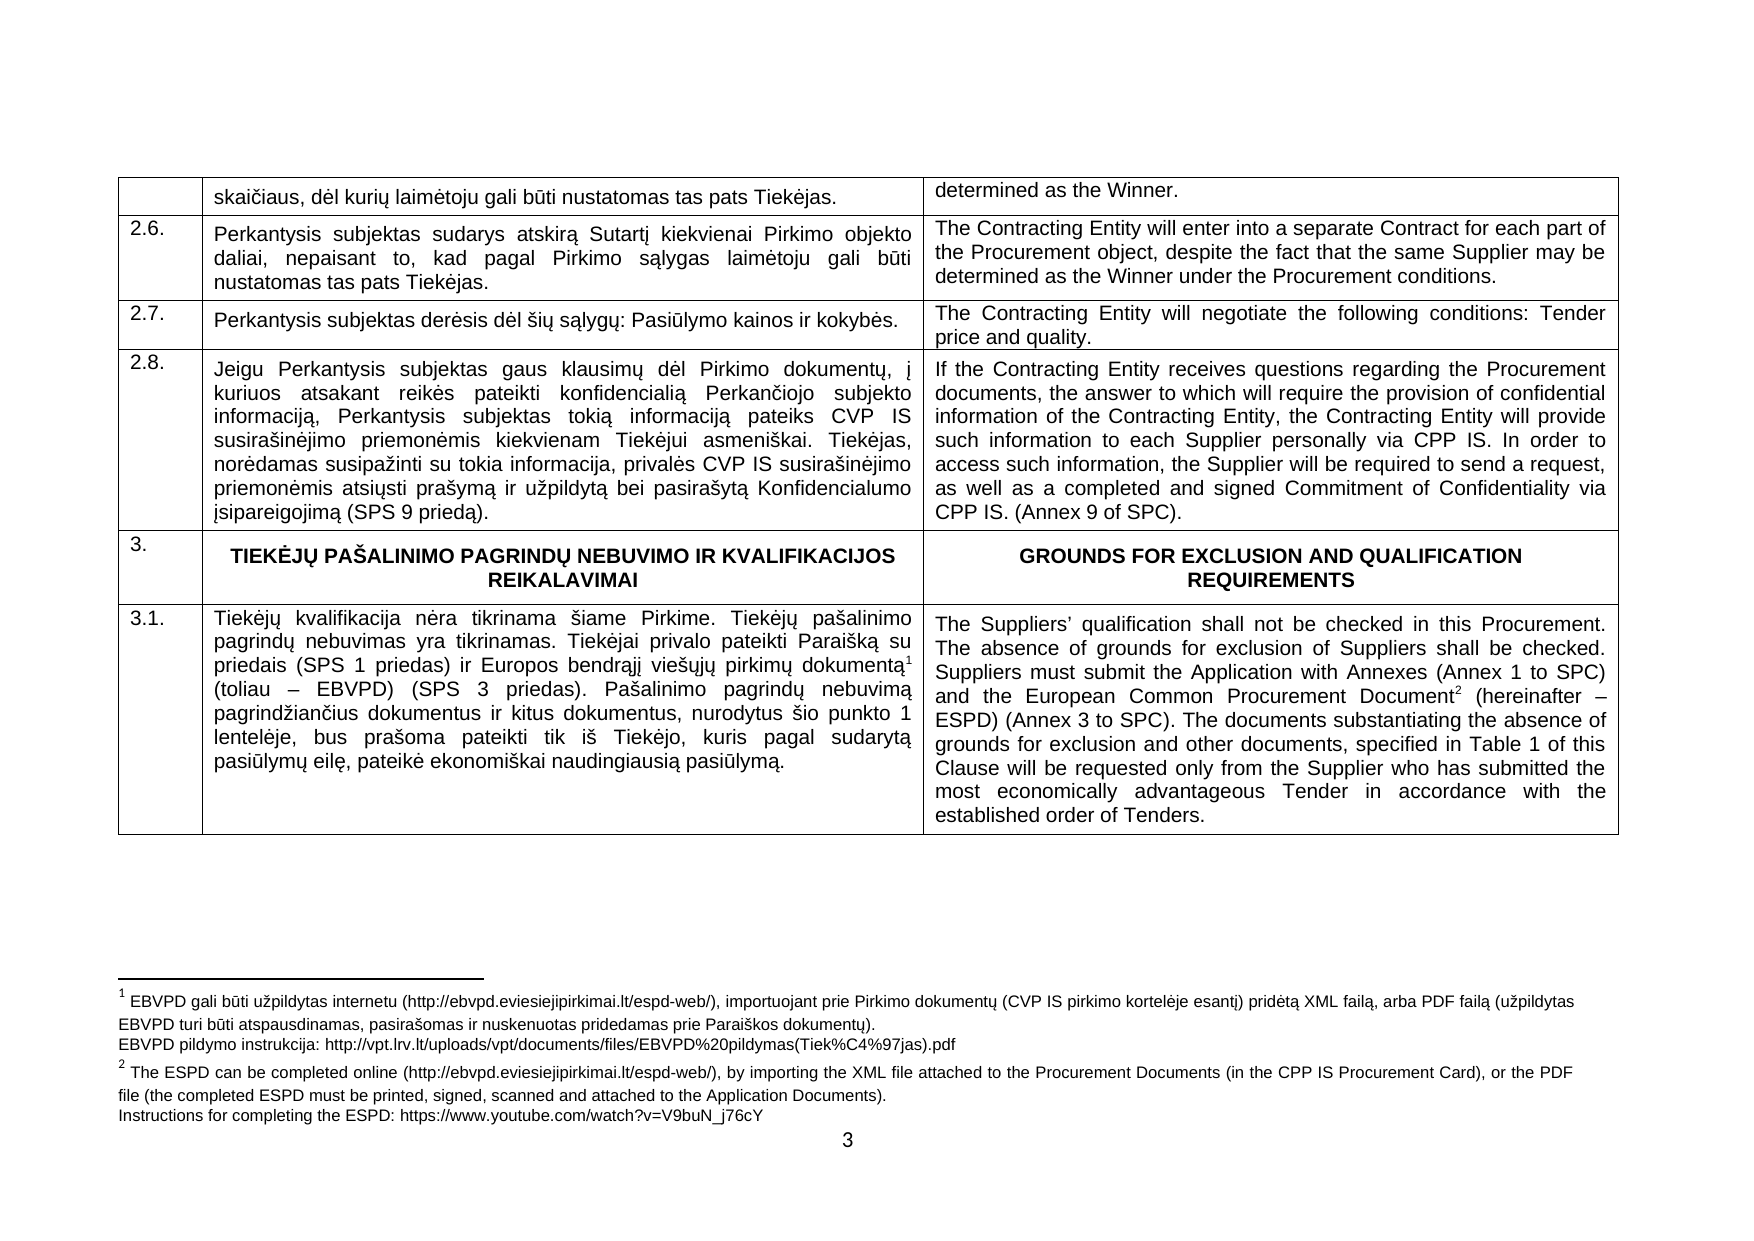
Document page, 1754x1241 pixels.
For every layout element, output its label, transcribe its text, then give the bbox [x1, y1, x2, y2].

table_cell The Contracting Entity will negotiate the following conditions: Tender price and quality. [924, 301, 1618, 349]
table_cell Perkantysis subjektas derėsis dėl šių sąlygų: Pasiūlymo kainos ir kokybės. [203, 301, 923, 349]
table_cell Jeigu Perkantysis subjektas gaus klausimų dėl Pirkimo dokumentų, į kuriuos atsakant reikės pateikti konfidencialią Perkančiojo subjekto informaciją, Perkantysis subjektas tokią informaciją pateiks CVP IS susirašinėjimo priemonėmis kiekvienam Tiekėjui asmeniškai. Tiekėjas, norėdamas susipažinti su tokia informacija, privalės CVP IS susirašinėjimo priemonėmis atsiųsti prašymą ir užpildytą bei pasirašytą Konfidencialumo įsipareigojimą (SPS 9 priedą). [203, 350, 923, 530]
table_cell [924, 178, 1618, 215]
table_cell [119, 178, 202, 215]
table_cell If the Contracting Entity receives questions regarding the Procurement documents, the answer to which will require the provision of confidential information of the Contracting Entity, the Contracting Entity will provide such information to each Supplier personally via CPP IS. In order to access such information, the Supplier will be required to send a request, as well as a completed and signed Commitment of Confidentiality via CPP IS. (Annex 9 of SPC). [924, 350, 1618, 530]
table_cell [119, 350, 202, 530]
table_cell Tiekėjų kvalifikacija nėra tikrinama šiame Pirkime. Tiekėjų pašalinimo pagrindų nebuvimas yra tikrinamas. Tiekėjai privalo pateikti Paraišką su priedais (SPS 1 priedas) ir Europos bendrąjį viešųjų pirkimų dokumentą (toliau – EBVPD) (SPS 3 priedas). Pašalinimo pagrindų nebuvimą pagrindžiančius dokumentus ir kitus dokumentus, nurodytus šio punkto 1 lentelėje, bus prašoma pateikti tik iš Tiekėjo, kuris pagal sudarytą pasiūlymų eilę, pateikė ekonomiškai naudingiausią pasiūlymą. [203, 605, 923, 833]
table_cell [119, 216, 202, 300]
table_cell The Contracting Entity will enter into a separate Contract for each part of the Procurement object, despite the fact that the same Supplier may be determined as the Winner under the Procurement conditions. [924, 216, 1618, 300]
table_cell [203, 178, 923, 215]
table_cell The Suppliers’ qualification shall not be checked in this Procurement. The absence of grounds for exclusion of Suppliers shall be checked. Suppliers must submit the Application with Annexes (Annex 1 to SPC) and the European Common Procurement Document (hereinafter – ESPD) (Annex 3 to SPC). The documents substantiating the absence of grounds for exclusion and other documents, specified in Table 1 of this Clause will be requested only from the Supplier who has submitted the most economically advantageous Tender in accordance with the established order of Tenders. [924, 605, 1618, 833]
table_cell TIEKĖJŲ PAŠALINIMO PAGRINDŲ NEBUVIMO IR KVALIFIKACIJOS REIKALAVIMAI [203, 531, 923, 604]
table_cell [119, 301, 202, 349]
table_cell GROUNDS FOR EXCLUSION AND QUALIFICATION REQUIREMENTS [924, 531, 1618, 604]
table_cell Perkantysis subjektas sudarys atskirą Sutartį kiekvienai Pirkimo objekto daliai, nepaisant to, kad pagal Pirkimo sąlygas laimėtoju gali būti nustatomas tas pats Tiekėjas. [203, 216, 923, 300]
table_cell 3.1. [119, 605, 202, 833]
table_cell 3. [119, 531, 202, 604]
